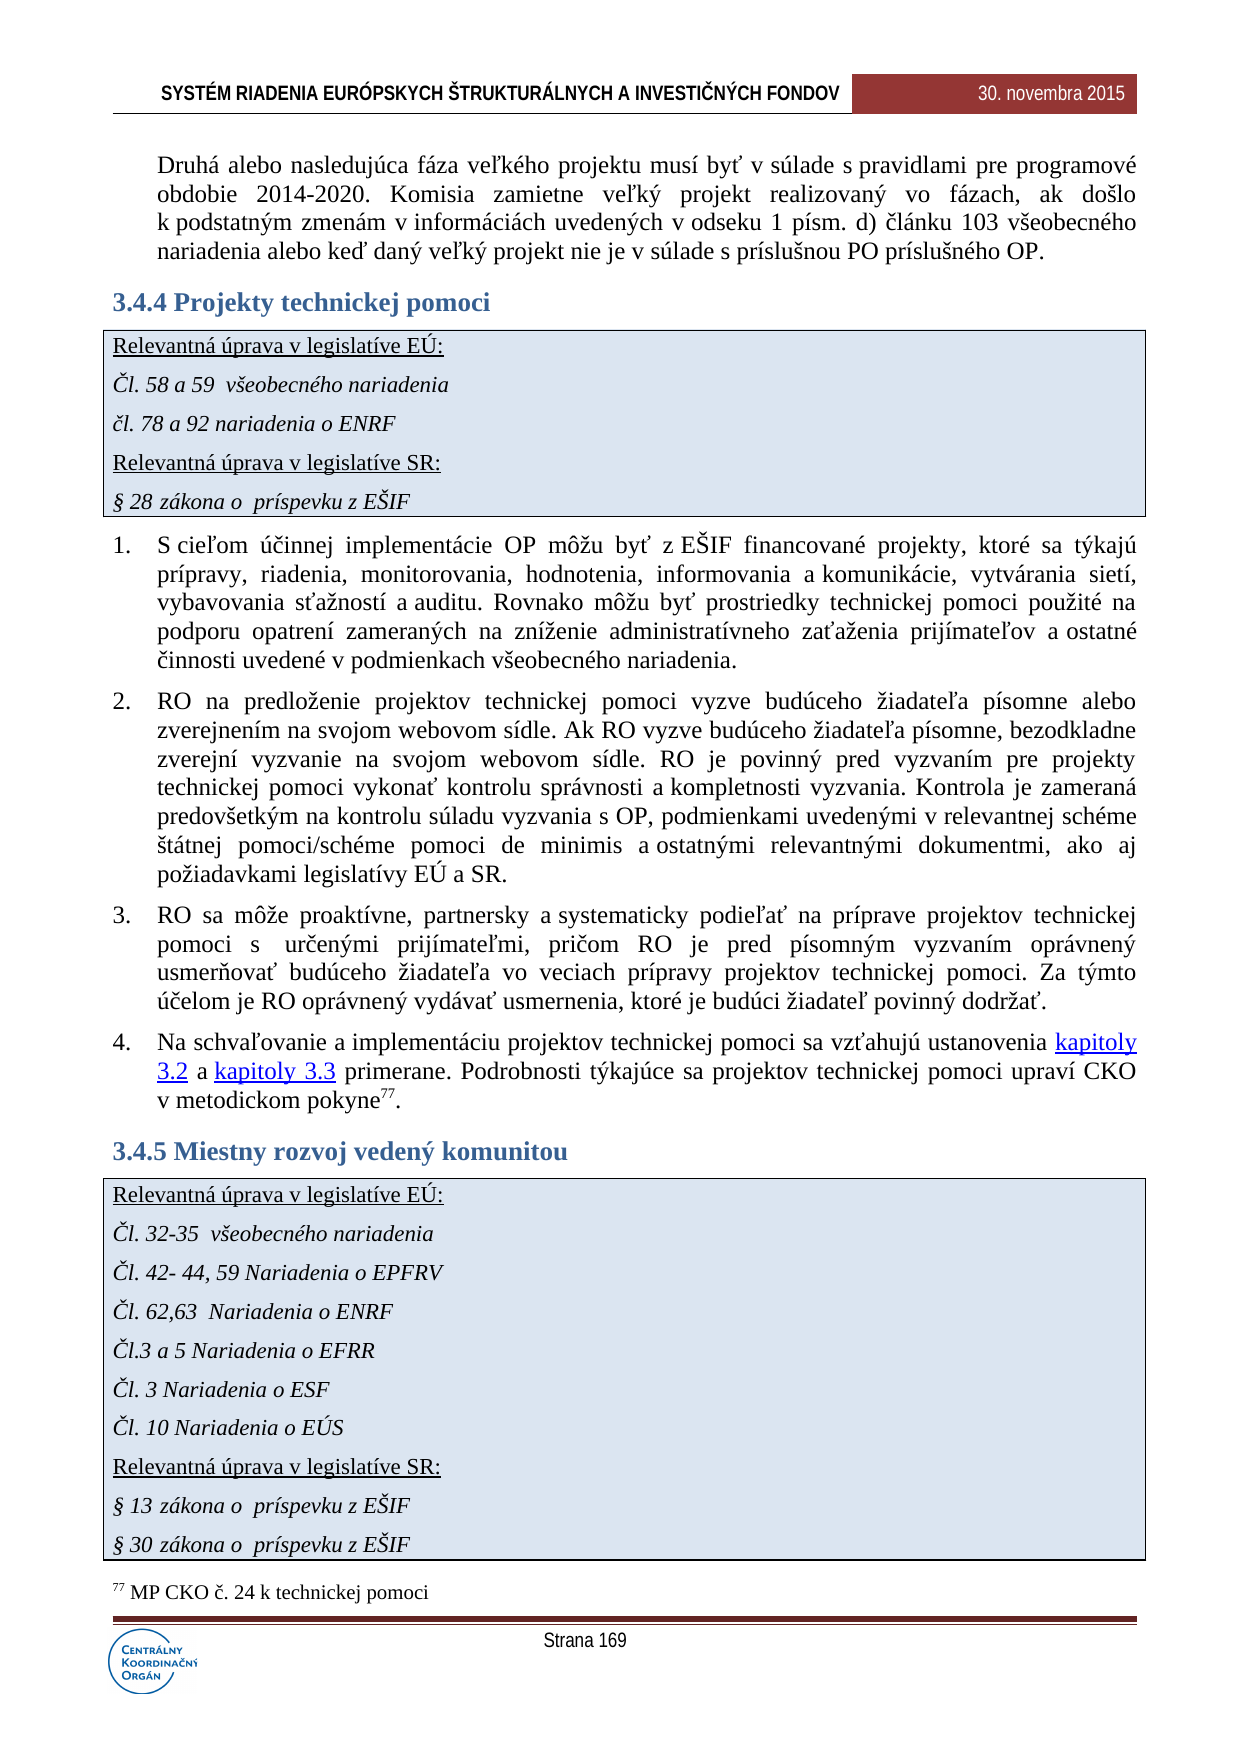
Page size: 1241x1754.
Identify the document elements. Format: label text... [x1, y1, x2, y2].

text Relevantná úprava v legislatíve EÚ: [104, 331, 1145, 359]
text Čl.3 a 5 Nariadenia o EFRR [104, 1334, 1145, 1363]
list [112, 150, 1137, 265]
text Relevantná úprava v legislatíve SR: [104, 446, 1145, 476]
text Čl. 58 a 59 všeobecného nariadenia [104, 368, 1145, 398]
text Čl. 10 Nariadenia o EÚS [104, 1411, 1145, 1441]
text § 28 zákona o príspevku z EŠIF [104, 485, 1145, 516]
text Čl. 32-35 všeobecného nariadenia [104, 1217, 1145, 1247]
text Čl. 62,63 Nariadenia o ENRF [104, 1295, 1145, 1324]
text 3.4.5 Miestny rozvoj vedený komunitou [112, 1134, 1137, 1166]
text Relevantná úprava v legislatíve SR: [104, 1450, 1145, 1480]
text § 30 zákona o príspevku z EŠIF [104, 1528, 1145, 1559]
list RO sa môže proaktívne, partnersky a systematicky podieľať na príprave projektov technickej pomoci s určenými prijímateľmi, pričom RO je pred písomným vyzvaním oprávnený usmerňovať budúceho žiadateľa vo veciach prípravy projektov technickej pomoci. Za týmto účelom je RO oprávnený vydávať usmernenia, ktoré je budúci žiadateľ povinný dodržať. [112, 900, 1137, 1015]
list S cieľom účinnej implementácie OP môžu byť z EŠIF financované projekty, ktoré sa týkajú prípravy, riadenia, monitorovania, hodnotenia, informovania a komunikácie, vytvárania sietí, vybavovania sťažností a auditu. Rovnako môžu byť prostriedky technickej pomoci použité na podporu opatrení zameraných na zníženie administratívneho zaťaženia prijímateľov a ostatné činnosti uvedené v podmienkach všeobecného nariadenia. [112, 530, 1137, 674]
list RO na predloženie projektov technickej pomoci vyzve budúceho žiadateľa písomne alebo zverejnením na svojom webovom sídle. Ak RO vyzve budúceho žiadateľa písomne, bezodkladne zverejní vyzvanie na svojom webovom sídle. RO je povinný pred vyzvaním pre projekty technickej pomoci vykonať kontrolu správnosti a kompletnosti vyzvania. Kontrola je zameraná predovšetkým na kontrolu súladu vyzvania s OP, podmienkami uvedenými v relevantnej schéme štátnej pomoci/schéme pomoci de minimis a ostatnými relevantnými dokumentmi, ako aj požiadavkami legislatívy EÚ a SR. [112, 686, 1137, 887]
text 3.4.4 Projekty technickej pomoci [112, 286, 1137, 317]
text čl. 78 a 92 nariadenia o ENRF [104, 407, 1145, 437]
picture [106, 1627, 198, 1693]
text § 13 zákona o príspevku z EŠIF [104, 1489, 1145, 1518]
text Relevantná úprava v legislatíve EÚ: [104, 1179, 1145, 1208]
text Čl. 42- 44, 59 Nariadenia o EPFRV [104, 1256, 1145, 1285]
list Na schvaľovanie a implementáciu projektov technickej pomoci sa vzťahujú ustanovenia kapitoly 3.2 a kapitoly 3.3 primerane. Podrobnosti týkajúce sa projektov technickej pomoci upraví CKO v metodickom pokyne. [112, 1027, 1137, 1114]
text Čl. 3 Nariadenia o ESF [104, 1372, 1145, 1402]
